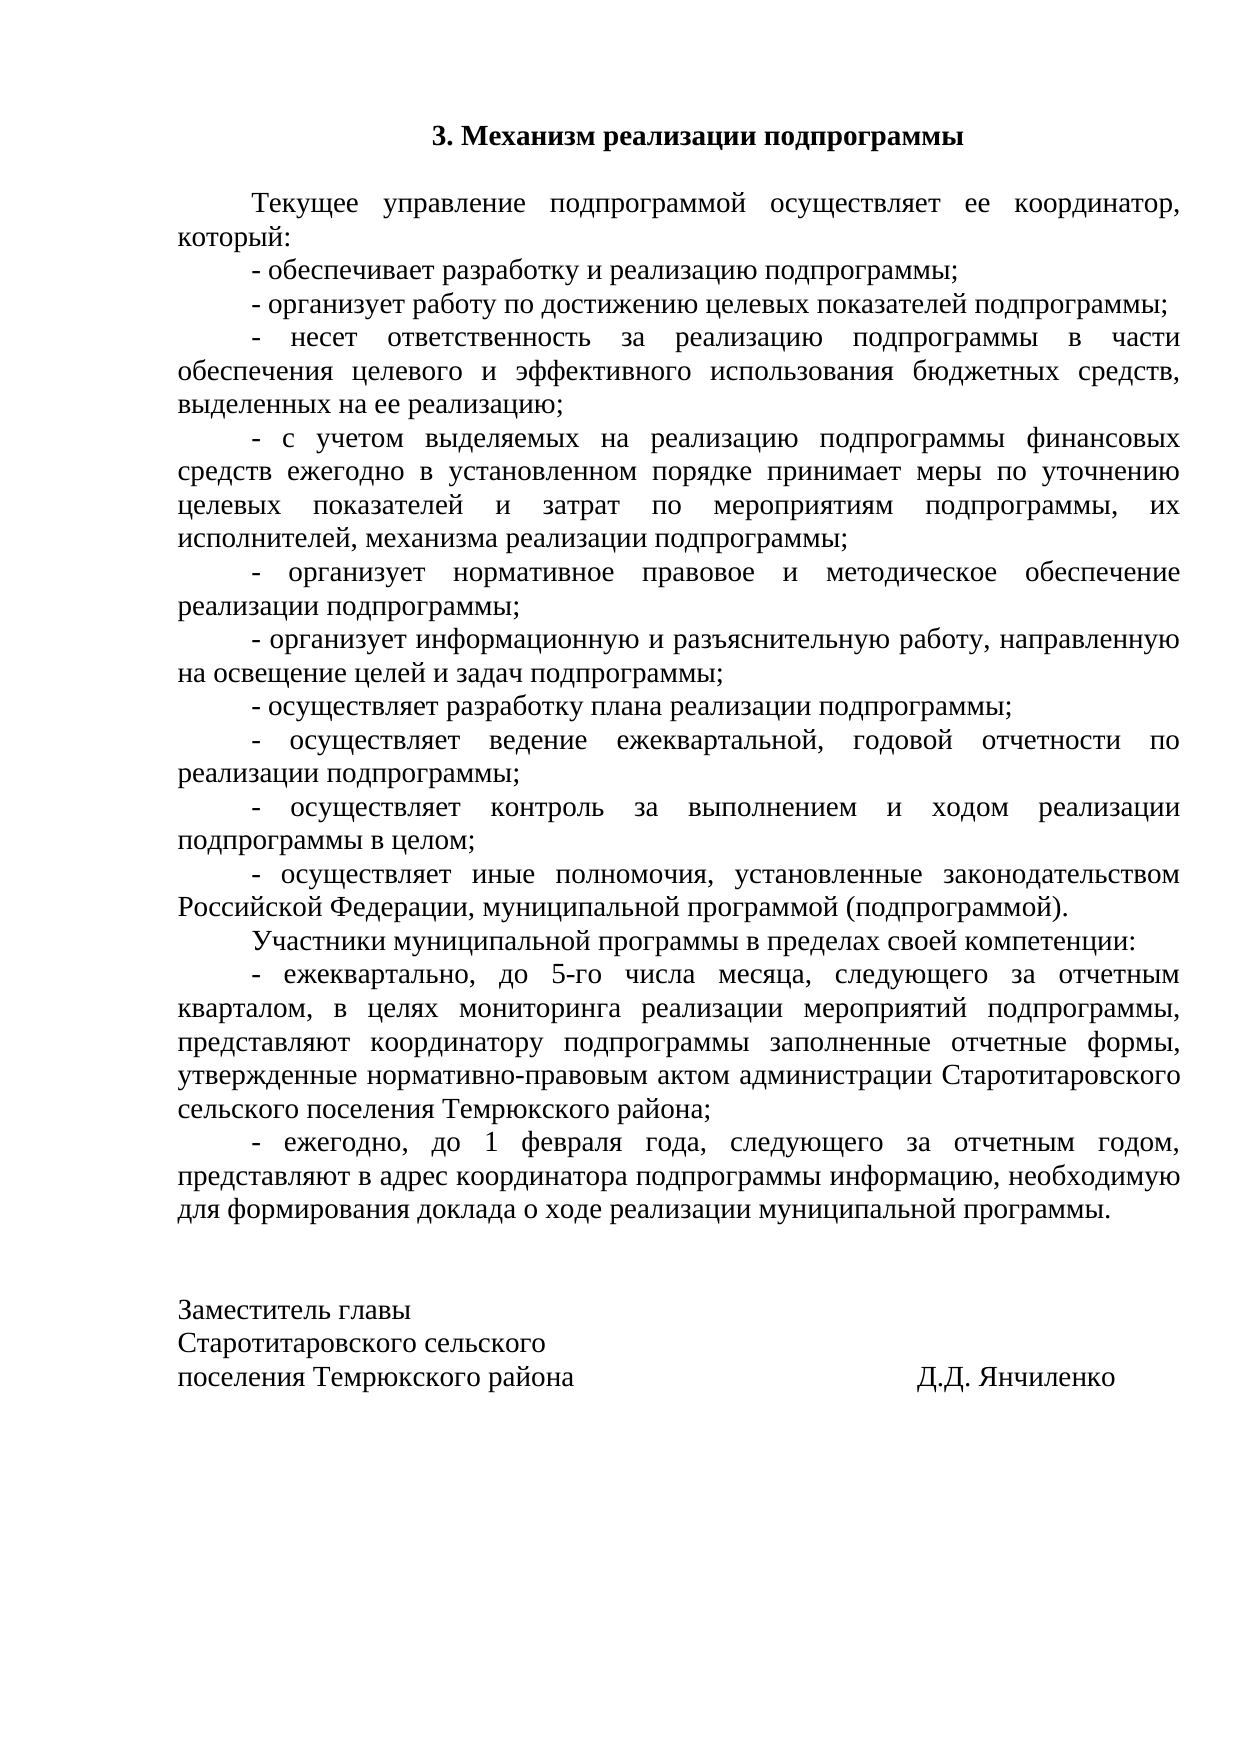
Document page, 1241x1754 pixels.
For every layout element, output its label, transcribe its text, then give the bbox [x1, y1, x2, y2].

text - осуществляет разработку плана реализации подпрограммы; [177, 688, 1181, 722]
text - осуществляет иные полномочия, установленные законодательством Российской Федерации, муниципальной программой (подпрограммой). [177, 856, 1181, 923]
text Текущее управление подпрограммой осуществляет ее координатор, который: [177, 185, 1181, 252]
text - осуществляет контроль за выполнением и ходом реализации подпрограммы в целом; [177, 789, 1181, 856]
text - несет ответственность за реализацию подпрограммы в части обеспечения целевого и эффективного использования бюджетных средств, выделенных на ее реализацию; [177, 319, 1181, 420]
list 3. Механизм реализации подпрограммы [215, 118, 1181, 152]
text - организует нормативное правовое и методическое обеспечение реализации подпрограммы; [177, 554, 1181, 621]
text - с учетом выделяемых на реализацию подпрограммы финансовых средств ежегодно в установленном порядке принимает меры по уточнению целевых показателей и затрат по мероприятиям подпрограммы, их исполнителей, механизма реализации подпрограммы; [177, 420, 1181, 554]
text Заместитель главы [177, 1292, 1181, 1326]
text Участники муниципальной программы в пределах своей компетенции: [177, 923, 1181, 957]
text поселения Темрюкского района Д.Д. Янчиленко [177, 1359, 1181, 1393]
text - организует работу по достижению целевых показателей подпрограммы; [177, 286, 1181, 319]
text - обеспечивает разработку и реализацию подпрограммы; [177, 252, 1181, 286]
text - осуществляет ведение ежеквартальной, годовой отчетности по реализации подпрограммы; [177, 722, 1181, 789]
text - ежегодно, до 1 февраля года, следующего за отчетным годом, представляют в адрес координатора подпрограммы информацию, необходимую для формирования доклада о ходе реализации муниципальной программы. [177, 1124, 1181, 1225]
text Старотитаровского сельского [177, 1326, 1181, 1359]
text - организует информационную и разъяснительную работу, направленную на освещение целей и задач подпрограммы; [177, 621, 1181, 688]
text - ежеквартально, до 5-го числа месяца, следующего за отчетным кварталом, в целях мониторинга реализации мероприятий подпрограммы, представляют координатору подпрограммы заполненные отчетные формы, утвержденные нормативно-правовым актом администрации Старотитаровского сельского поселения Темрюкского района; [177, 957, 1181, 1124]
